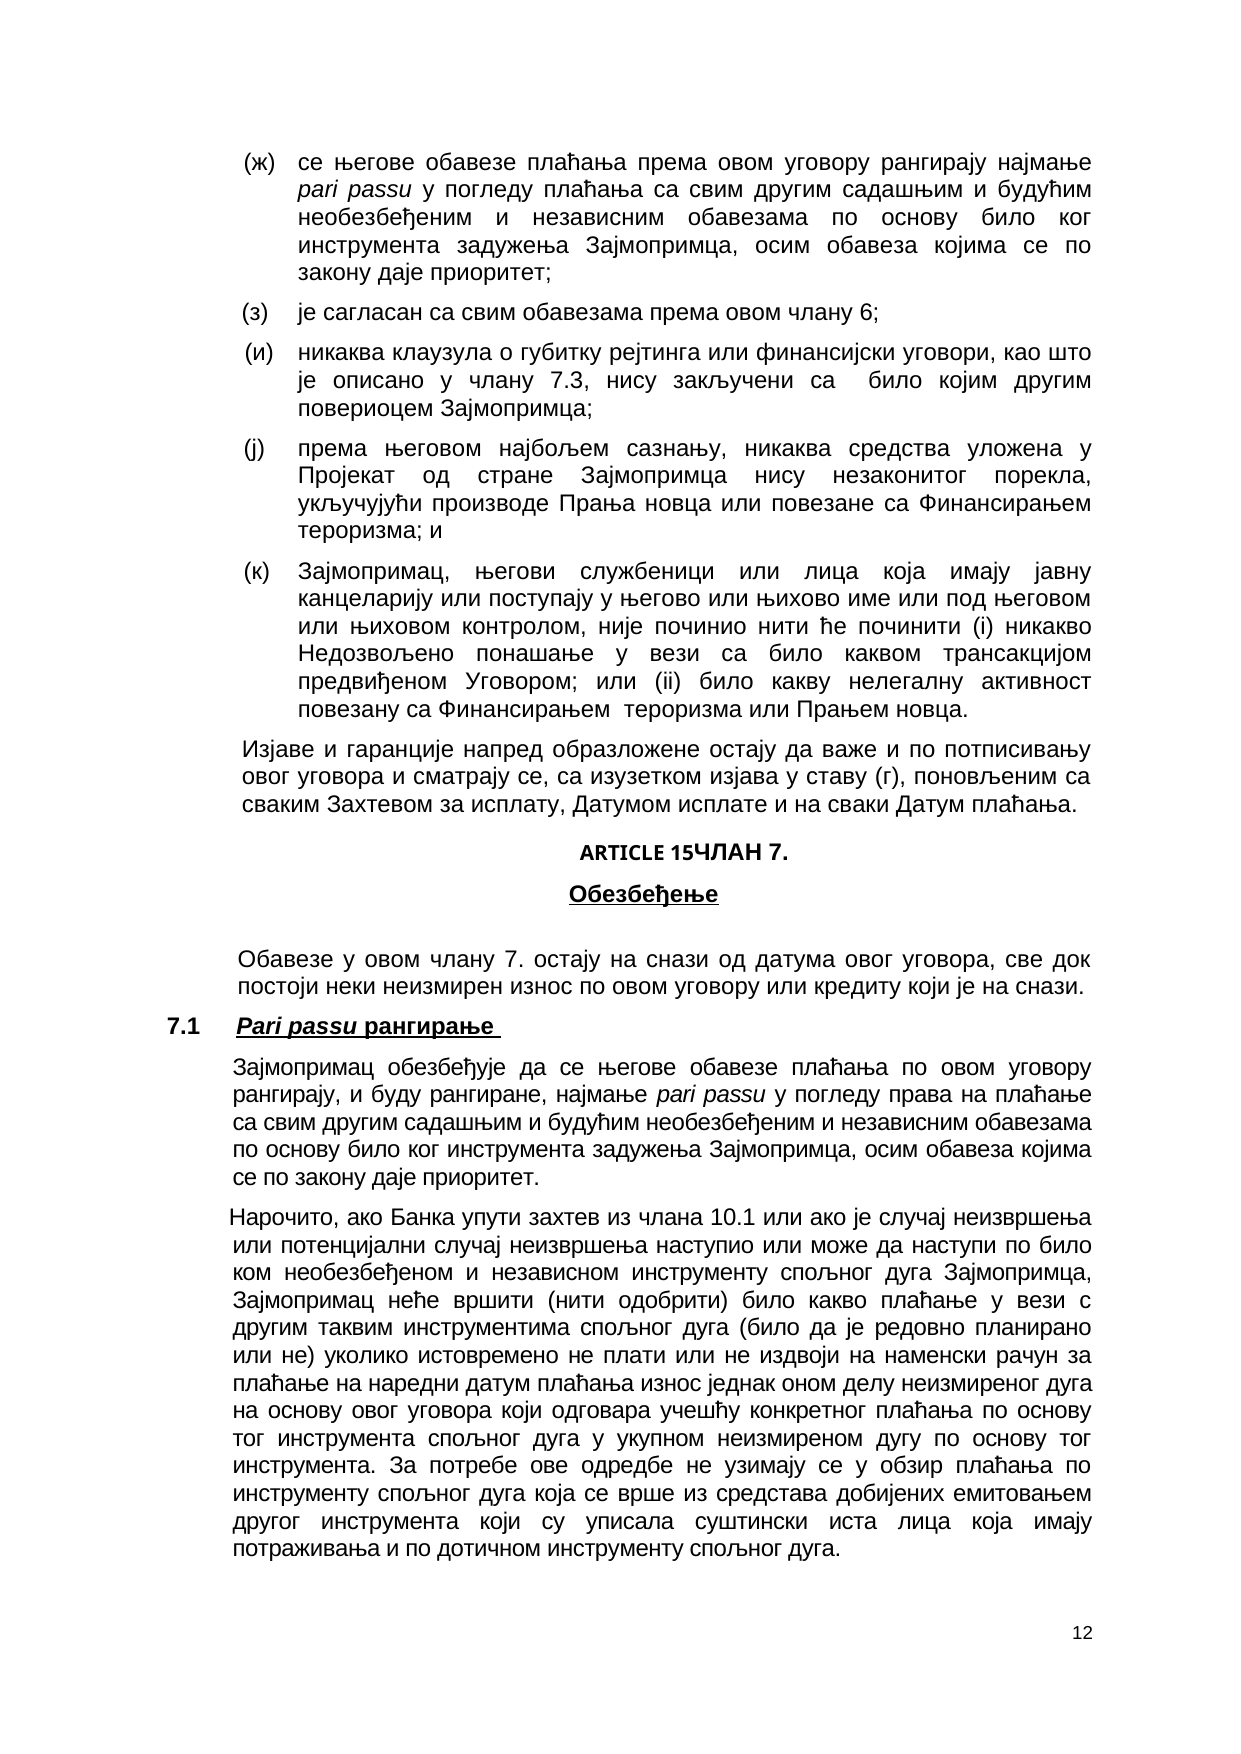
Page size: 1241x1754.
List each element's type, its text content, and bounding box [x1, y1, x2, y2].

subtitle Pari passu рангирање [167, 1012, 1092, 1040]
text Изјаве и гаранције напред образложене остају да важе и по потписивању овог уговора и сматрају се, са изузетком изјава у ставу (г), поновљеним са сваким Захтевом за исплату, Датумом исплате и на сваки Датум плаћања. [242, 735, 1092, 817]
text Нарочито, ако Банка упути захтев из члана 10.1 или ако је случај неизвршења или потенцијални случај неизвршења наступио или може да наступи по било ком необезбеђеном и независном инструменту спољног дуга Зајмопримца, Зајмопримац неће вршити (нити одобрити) било какво плаћање у вези с другим таквим инструментима спољног дуга (било да је редовно планирано или не) уколико истовремено не плати или не издвоји на наменски рачун за плаћање на наредни датум плаћања износ једнак оном делу неизмиреног дуга на основу овог уговора који одговара учешћу конкретног плаћања по основу тог инструмента спољног дуга у укупном неизмиреном дугу по основу тог инструмента. За потребе ове одредбе не узимају се у обзир плаћања по инструменту спољног дуга која се врше из средстава добијених емитовањем другог инструмента који су уписала суштински иста лица која имају потраживања и по дотичном инструменту спољног дуга. [229, 1203, 1092, 1562]
text (ј) према његовом најбољем сазнању, никаква средства уложена у Пројекат од стране Зајмопримца нису незаконитог порекла, укључујући производе Прања новца или повезане са Финансирањем тероризмa; и [237, 434, 1092, 544]
subtitle Члан 7. [579, 838, 1092, 867]
text (ж) се његове обавезе плаћања према овом уговору рангирају најмање pari passu у погледу плаћања са свим другим садашњим и будућим необезбеђеним и независним обавезама по основу било ког инструмента задужења Зајмопримца, осим обавеза којима се по закону даје приоритет; [237, 148, 1092, 286]
text Зајмопримац обезбеђује да се његове обавезе плаћања по овом уговору рангирају, и буду рангиране, најмање pari passu у погледу права на плаћање са свим другим садашњим и будућим необезбеђеним и независним обавезама по основу било ког инструмента задужења Зајмопримца, осим обавеза којима се по закону даје приоритет. [232, 1052, 1092, 1190]
text (з) је сагласан са свим обавезама према овом члану 6; [241, 298, 1092, 326]
text (и) никаква клаузула о губитку рејтинга или финансијски уговори, као што је описано у члану 7.3, нису закључени са било којим другим повериоцем Зајмопримца; [238, 338, 1092, 421]
text (к) Зајмопримац, његови службеници или лица која имају јавну канцеларију или поступају у његово или њихово име или под његовом или њиховом контролом, није починио нити ће починити (i) никакво Недозвољено понашање у вези са било каквом трансакцијом предвиђеном Уговором; или (ii) било какву нелегалну активност повезану са Финансирањем тероризма или Прањем новца. [237, 557, 1092, 722]
text Обавезе у овом члану 7. остају на снази од датума овог уговора, све док постоји неки неизмирен износ по овом уговору или кредиту који је на снази. [237, 944, 1092, 1000]
title Обезбеђење [148, 879, 1092, 907]
